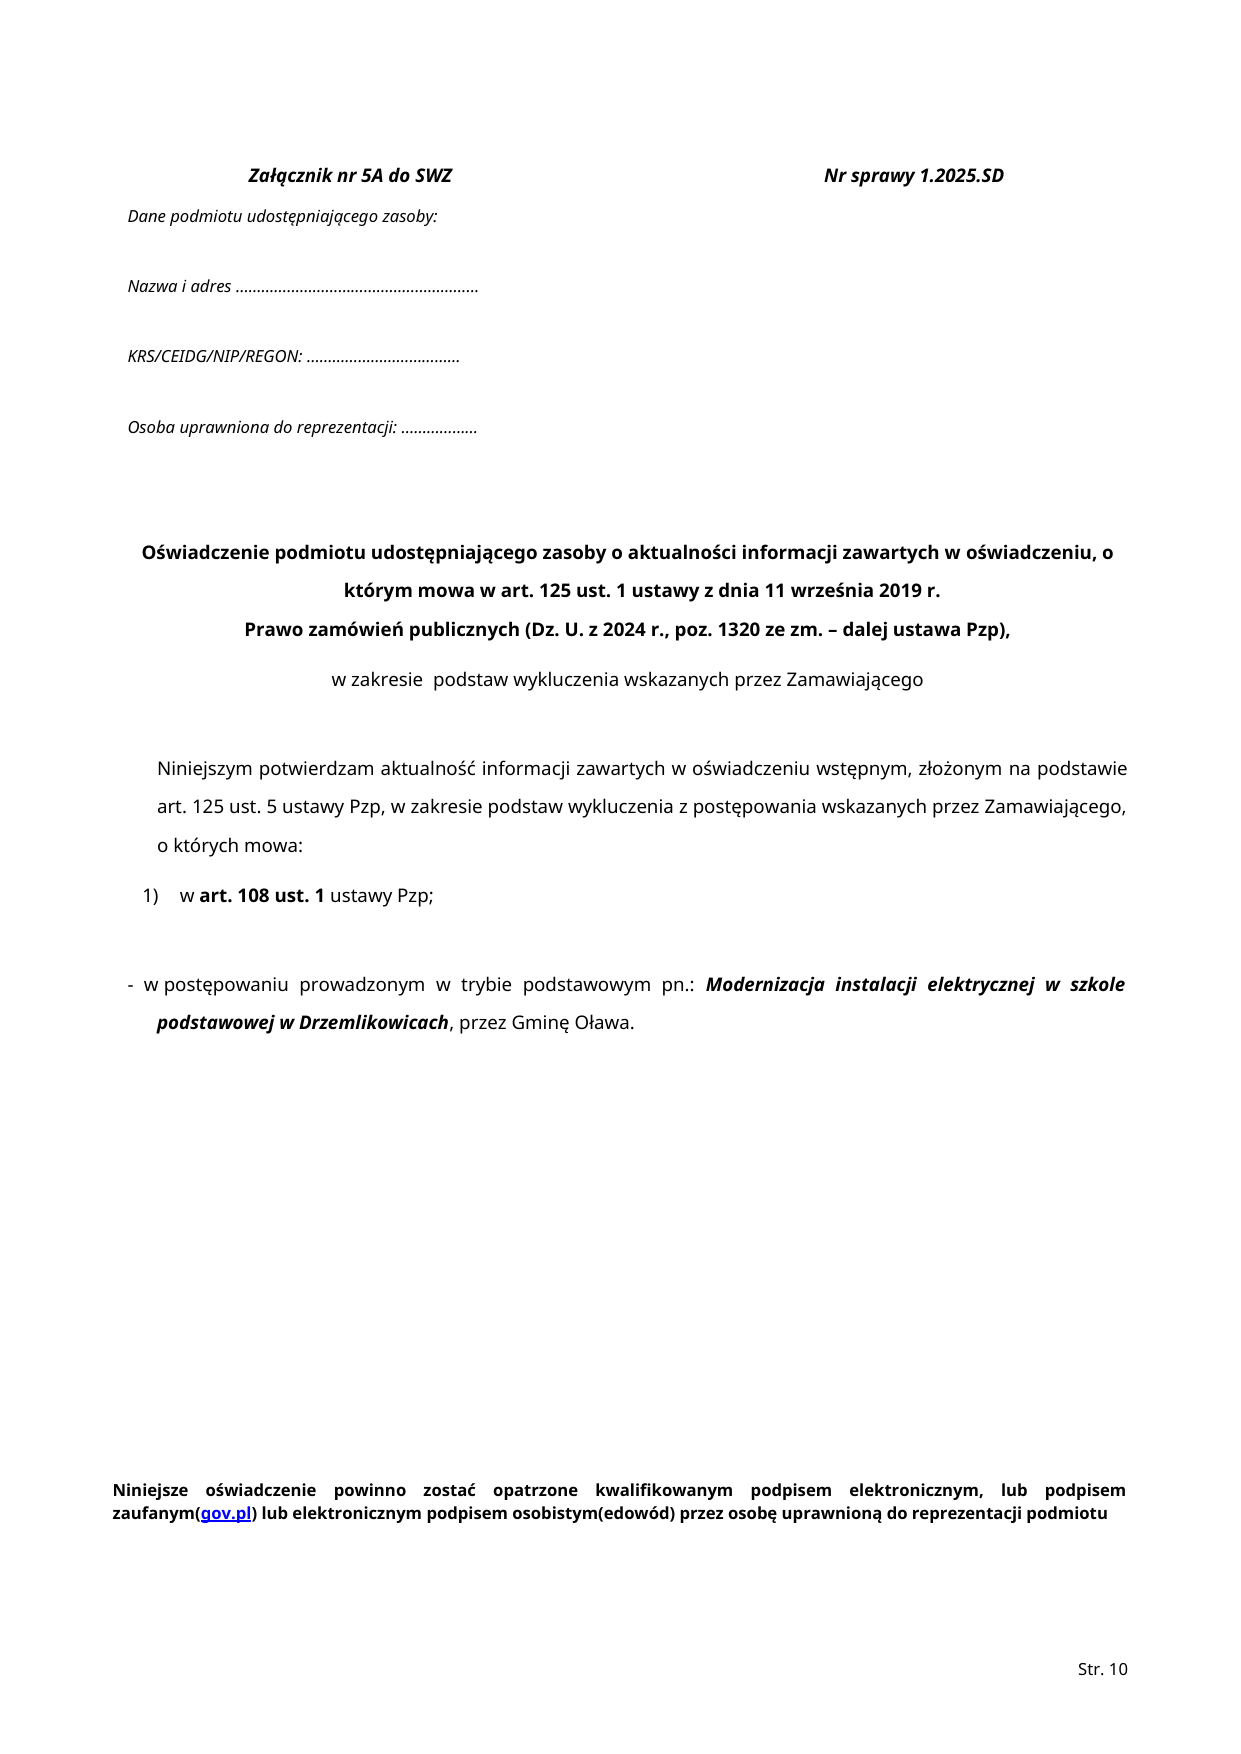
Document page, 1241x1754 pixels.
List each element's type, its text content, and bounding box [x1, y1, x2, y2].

text Niniejsze oświadczenie powinno zostać opatrzone kwalifikowanym podpisem elektronicznym, lub podpisem zaufanym(gov.pl) lub elektronicznym podpisem osobistym(edowód) przez osobę uprawnioną do reprezentacji podmiotu [112, 1478, 1128, 1524]
text Dane podmiotu udostępniającego zasoby: [127, 204, 1128, 227]
text Załącznik nr 5A do SWZ Nr sprawy 1.2025.SD [127, 162, 1128, 188]
list w art. 108 ust. 1 ustawy Pzp; [142, 883, 1128, 908]
text - w postępowaniu prowadzonym w trybie podstawowym pn.: Modernizacja instalacji elektrycznej w szkole podstawowej w Drzemlikowicach, przez Gminę Oława. [127, 971, 1128, 1035]
text Nazwa i adres ………………………………………………… [127, 275, 1128, 297]
text Oświadczenie podmiotu udostępniającego zasoby o aktualności informacji zawartych w oświadczeniu, o którym mowa w art. 125 ust. 1 ustawy z dnia 11 września 2019 r. [127, 539, 1128, 603]
text Prawo zamówień publicznych (Dz. U. z 2024 r., poz. 1320 ze zm. – dalej ustawa Pzp), [127, 616, 1128, 641]
text w zakresie podstaw wykluczenia wskazanych przez Zamawiającego [127, 667, 1128, 692]
text KRS/CEIDG/NIP/REGON: ……………………………… [127, 345, 1128, 368]
text Osoba uprawniona do reprezentacji: ……………… [127, 416, 1128, 438]
text Niniejszym potwierdzam aktualność informacji zawartych w oświadczeniu wstępnym, złożonym na podstawie art. 125 ust. 5 ustawy Pzp, w zakresie podstaw wykluczenia z postępowania wskazanych przez Zamawiającego, o których mowa: [157, 755, 1128, 857]
